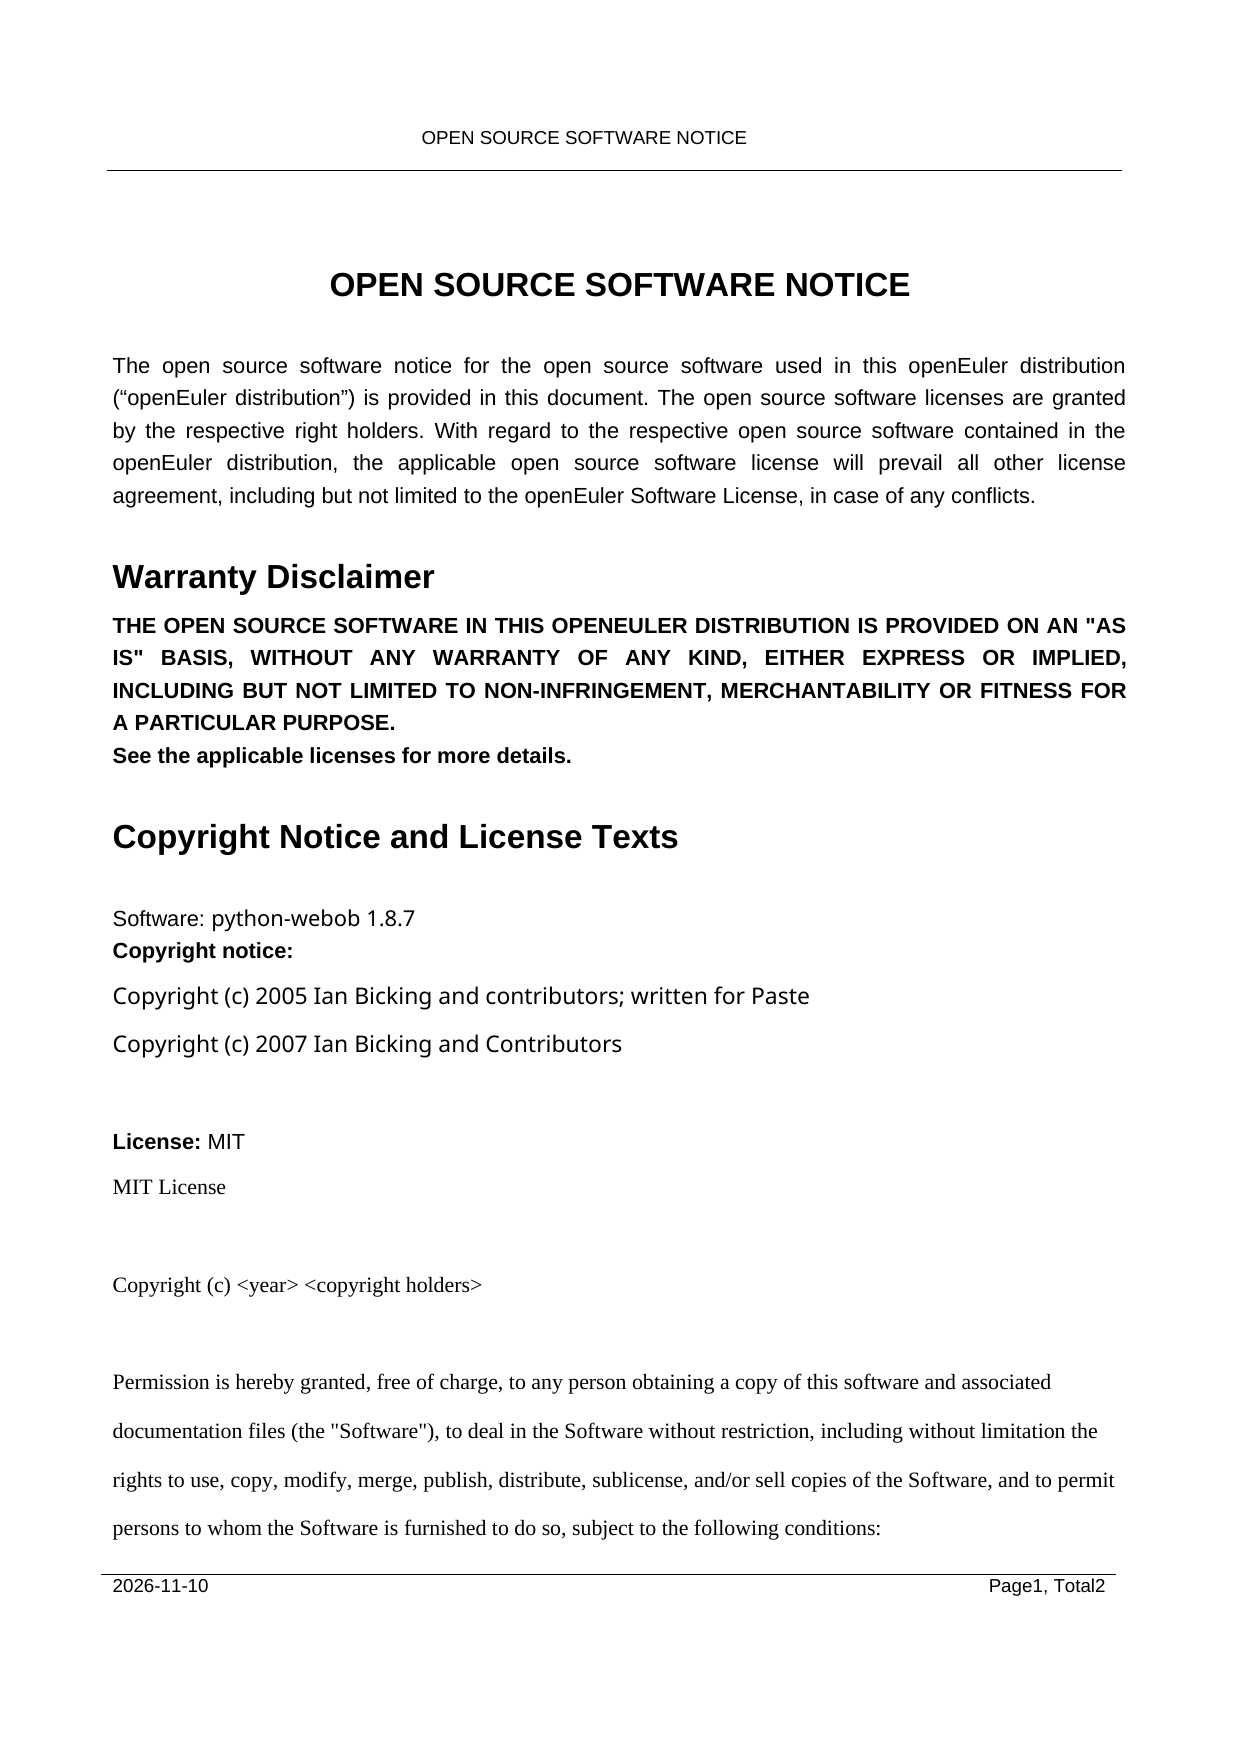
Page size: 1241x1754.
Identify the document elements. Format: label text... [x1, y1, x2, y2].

text THE OPEN SOURCE SOFTWARE IN THIS OPENEULER DISTRIBUTION IS PROVIDED ON AN "AS IS" BASIS, WITHOUT ANY WARRANTY OF ANY KIND, EITHER EXPRESS OR IMPLIED, INCLUDING BUT NOT LIMITED TO NON-INFRINGEMENT, MERCHANTABILITY OR FITNESS FOR A PARTICULAR PURPOSE. See the applicable licenses for more details. [112, 609, 1128, 771]
text The open source software notice for the open source software used in this openEuler distribution (“openEuler distribution”) is provided in this document. The open source software licenses are granted by the respective right holders. With regard to the respective open source software contained in the openEuler distribution, the applicable open source software license will prevail all other license agreement, including but not limited to the openEuler Software License, in case of any conflicts. [112, 349, 1128, 511]
text Copyright notice: [112, 934, 1128, 966]
text OPEN SOURCE SOFTWARE NOTICE [112, 251, 1128, 316]
text Warranty Disclaimer [112, 544, 1128, 609]
text License: MIT [112, 1125, 1128, 1158]
text Copyright (c) 2005 Ian Bicking and contributors; written for Paste Copyright (c) 2007 Ian Bicking and Contributors [112, 979, 1128, 1109]
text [112, 1170, 1128, 1544]
text Software: python-webob 1.8.7 [112, 901, 1128, 934]
text Copyright Notice and License Texts [112, 804, 1128, 869]
